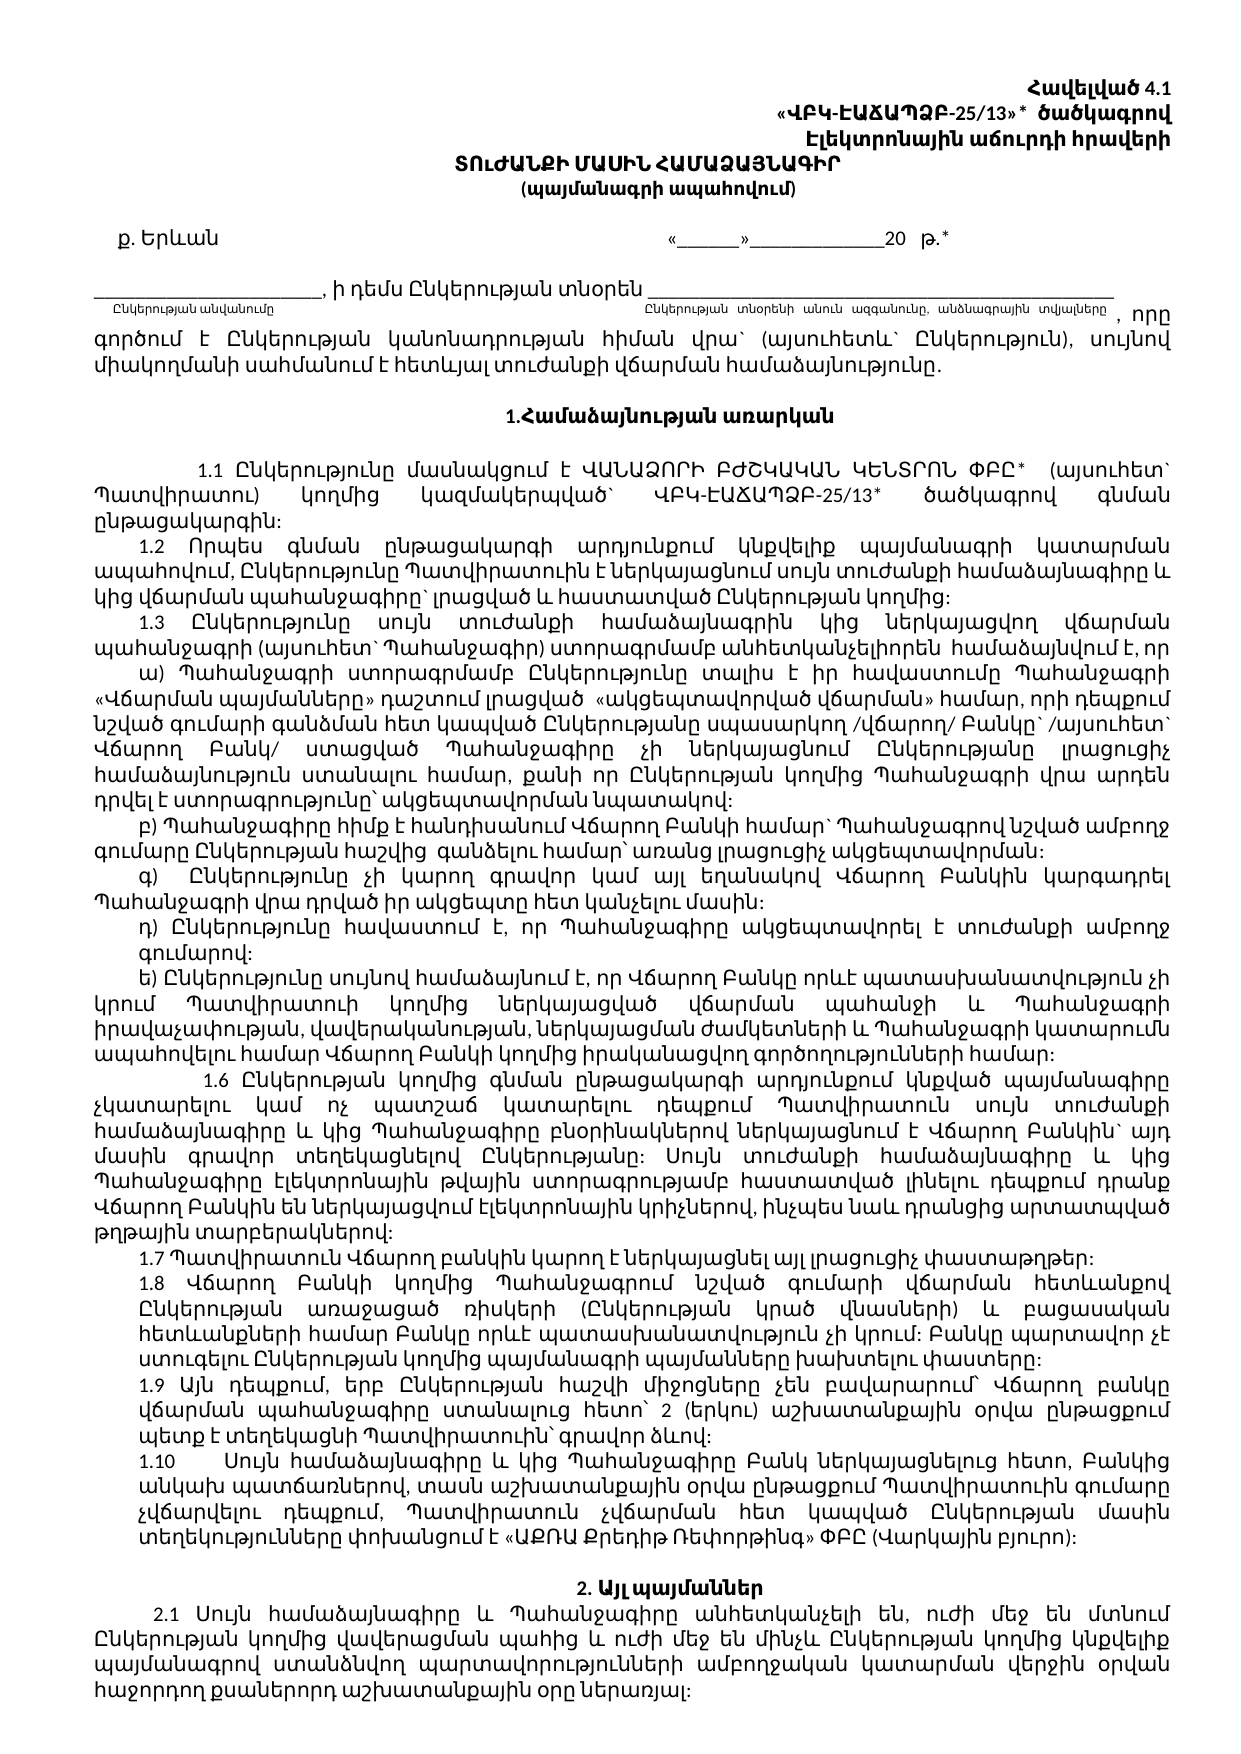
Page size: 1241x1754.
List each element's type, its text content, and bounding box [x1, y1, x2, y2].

text (պայմանագրի ապահովում) [94, 177, 1171, 199]
text 1.Համաձայնության առարկան [169, 403, 1171, 428]
text 1.1 Ընկերությունը մասնակցում է ՎԱՆԱՁՈՐԻ ԲԺՇԿԱԿԱՆ ԿԵՆՏՐՈՆ ՓԲԸ* (այսուհետ` Պատվիրատու) կողմից կազմակերպված` ՎԲԿ-ԷԱՃԱՊՁԲ-25/13* ծածկագրով գնման ընթացակարգին: [94, 457, 1171, 533]
text 2. Այլ պայմաններ [169, 1575, 1171, 1601]
text Ընկերության անվանումը Ընկերության տնօրենի անուն ազգանունը, անձնագրային տվյալները , որը գործում է Ընկերության կանոնադրության հիման վրա` (այսուհետև` Ընկերություն), սույնով միակողմանի սահմանում է հետևյալ տուժանքի վճարման համաձայնությունը. [94, 301, 1171, 377]
text ե) Ընկերությունը սույնով համաձայնում է, որ Վճարող Բանկը որևէ պատասխանատվություն չի կրում Պատվիրատուի կողմից ներկայացված վճարման պահանջի և Պահանջագրի իրավաչափության, վավերականության, ներկայացման ժամկետների և Պահանջագրի կատարումն ապահովելու համար Վճարող Բանկի կողմից իրականացվող գործողությունների համար: [94, 965, 1171, 1067]
text ա) Պահանջագրի ստորագրմամբ Ընկերությունը տալիս է իր հավաստումը Պահանջագրի «Վճարման պայմանները» դաշտում լրացված «ակցեպտավորված վճարման» համար, որի դեպքում նշված գումարի գանձման հետ կապված Ընկերությանը սպասարկող /վճարող/ Բանկը` /այսուհետ` Վճարող Բանկ/ ստացված Պահանջագիրը չի ներկայացնում Ընկերությանը լրացուցիչ համաձայնություն ստանալու համար, քանի որ Ընկերության կողմից Պահանջագրի վրա արդեն դրվել է ստորագրությունը՝ ակցեպտավորման նպատակով: [94, 660, 1171, 813]
text ք. Երևան «______»_____________20 թ.* [94, 225, 1171, 250]
text ՏՈւԺԱՆՔԻ ՄԱՍԻՆ ՀԱՄԱՁԱՅՆԱԳԻՐ [94, 151, 1171, 177]
text գ) Ընկերությունը չի կարող գրավոր կամ այլ եղանակով Վճարող Բանկին կարգադրել Պահանջագրի վրա դրված իր ակցեպտը հետ կանչելու մասին: [94, 864, 1171, 914]
text Հավելված 4.1 [94, 75, 1171, 100]
text 1.9 Այն դեպքում, երբ Ընկերության հաշվի միջոցները չեն բավարարում՝ Վճարող բանկը վճարման պահանջագիրը ստանալուց հետո՝ 2 (երկու) աշխատանքային օրվա ընթացքում պետք է տեղեկացնի Պատվիրատուին՝ գրավոր ձևով: [138, 1372, 1171, 1448]
text «ՎԲԿ-ԷԱՃԱՊՁԲ-25/13»* ծածկագրով [94, 100, 1171, 126]
text ______________________, ի դեմս Ընկերության տնօրեն _____________________________________________ [94, 276, 1171, 301]
text 1.8 Վճարող Բանկի կողմից Պահանջագրում նշված գումարի վճարման հետևանքով Ընկերության առաջացած ռիսկերի (Ընկերության կրած վնասների) և բացասական հետևանքների համար Բանկը որևէ պատասխանատվություն չի կրում: Բանկը պարտավոր չէ ստուգելու Ընկերության կողմից պայմանագրի պայմանները խախտելու փաստերը: [138, 1270, 1171, 1372]
text 1.3 Ընկերությունը սույն տուժանքի համաձայնագրին կից ներկայացվող վճարման պահանջագրի (այսուհետ` Պահանջագիր) ստորագրմամբ անհետկանչելիորեն համաձայնվում է, որ [94, 609, 1171, 660]
text 2.1 Սույն համաձայնագիրը և Պահանջագիրը անհետկանչելի են, ուժի մեջ են մտնում Ընկերության կողմից վավերացման պահից և ուժի մեջ են մինչև Ընկերության կողմից կնքվելիք պայմանագրով ստանձնվող պարտավորությունների ամբողջական կատարման վերջին օրվան հաջորդող քսաներորդ աշխատանքային օրը ներառյալ: [94, 1601, 1171, 1702]
text 1.10 Սույն համաձայնագիրը և կից Պահանջագիրը Բանկ ներկայացնելուց հետո, Բանկից անկախ պատճառներով, տասն աշխատանքային օրվա ընթացքում Պատվիրատուին գումարը չվճարվելու դեպքում, Պատվիրատուն չվճարման հետ կապված Ընկերության մասին տեղեկությունները փոխանցում է «ԱՔՌԱ Քրեդիթ Ռեփորթինգ» ՓԲԸ (Վարկային բյուրո): [138, 1448, 1171, 1550]
text բ) Պահանջագիրը հիմք է հանդիսանում Վճարող Բանկի համար` Պահանջագրով նշված ամբողջ գումարը Ընկերության հաշվից գանձելու համար՝ առանց լրացուցիչ ակցեպտավորման: [94, 813, 1171, 864]
text 1.6 Ընկերության կողմից գնման ընթացակարգի արդյունքում կնքված պայմանագիրը չկատարելու կամ ոչ պատշաճ կատարելու դեպքում Պատվիրատուն սույն տուժանքի համաձայնագիրը և կից Պահանջագիրը բնօրինակներով ներկայացնում է Վճարող Բանկին` այդ մասին գրավոր տեղեկացնելով Ընկերությանը: Սույն տուժանքի համաձայնագիրը և կից Պահանջագիրը էլեկտրոնային թվային ստորագրությամբ հաստատված լինելու դեպքում դրանք Վճարող Բանկին են ներկայացվում էլեկտրոնային կրիչներով, ինչպես նաև դրանցից արտատպված թղթային տարբերակներով: [94, 1067, 1171, 1245]
text Էլեկտրոնային աճուրդի հրավերի [94, 126, 1171, 151]
text 1.7 Պատվիրատուն Վճարող բանկին կարող է ներկայացնել այլ լրացուցիչ փաստաթղթեր: [138, 1245, 1171, 1270]
text 1.2 Որպես գնման ընթացակարգի արդյունքում կնքվելիք պայմանագրի կատարման ապահովում, Ընկերությունը Պատվիրատուին է ներկայացնում սույն տուժանքի համաձայնագիրը և կից վճարման պահանջագիրը` լրացված և հաստատված Ընկերության կողմից: [94, 533, 1171, 609]
text դ) Ընկերությունը հավաստում է, որ Պահանջագիրը ակցեպտավորել է տուժանքի ամբողջ գումարով: [138, 914, 1171, 965]
